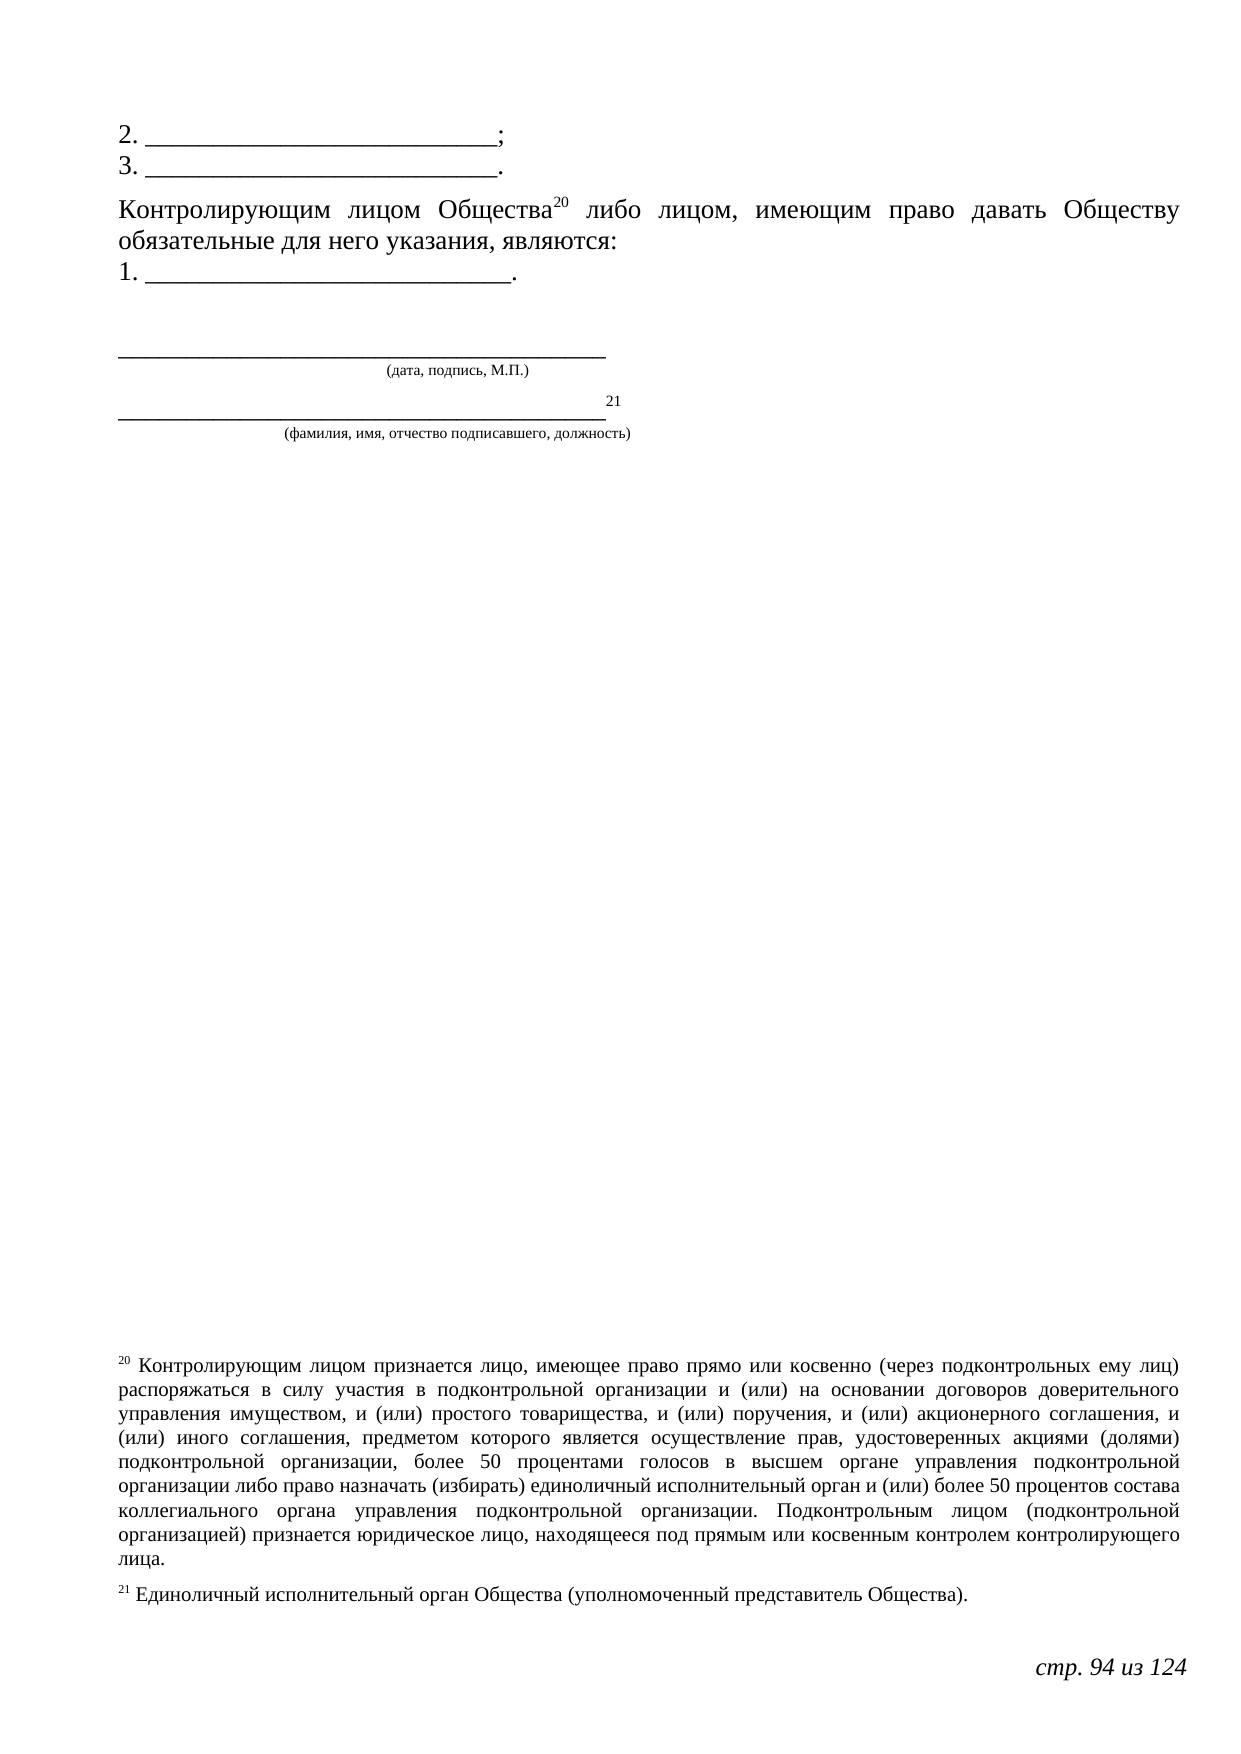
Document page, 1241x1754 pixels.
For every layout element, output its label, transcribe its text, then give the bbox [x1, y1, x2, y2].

text ____________________________________ [118, 392, 1181, 423]
text Контролирующим лицом Общества либо лицом, имеющим право давать Обществу обязательные для него указания, являются: [118, 193, 1181, 255]
text (дата, подпись, М.П.) [118, 361, 797, 392]
text 1. ___________________________. [118, 255, 1181, 286]
text 3. __________________________. [118, 149, 1181, 180]
text ____________________________________ [118, 330, 1181, 361]
text (фамилия, имя, отчество подписавшего, должность) [118, 423, 797, 454]
text 2. __________________________; [118, 118, 1181, 149]
